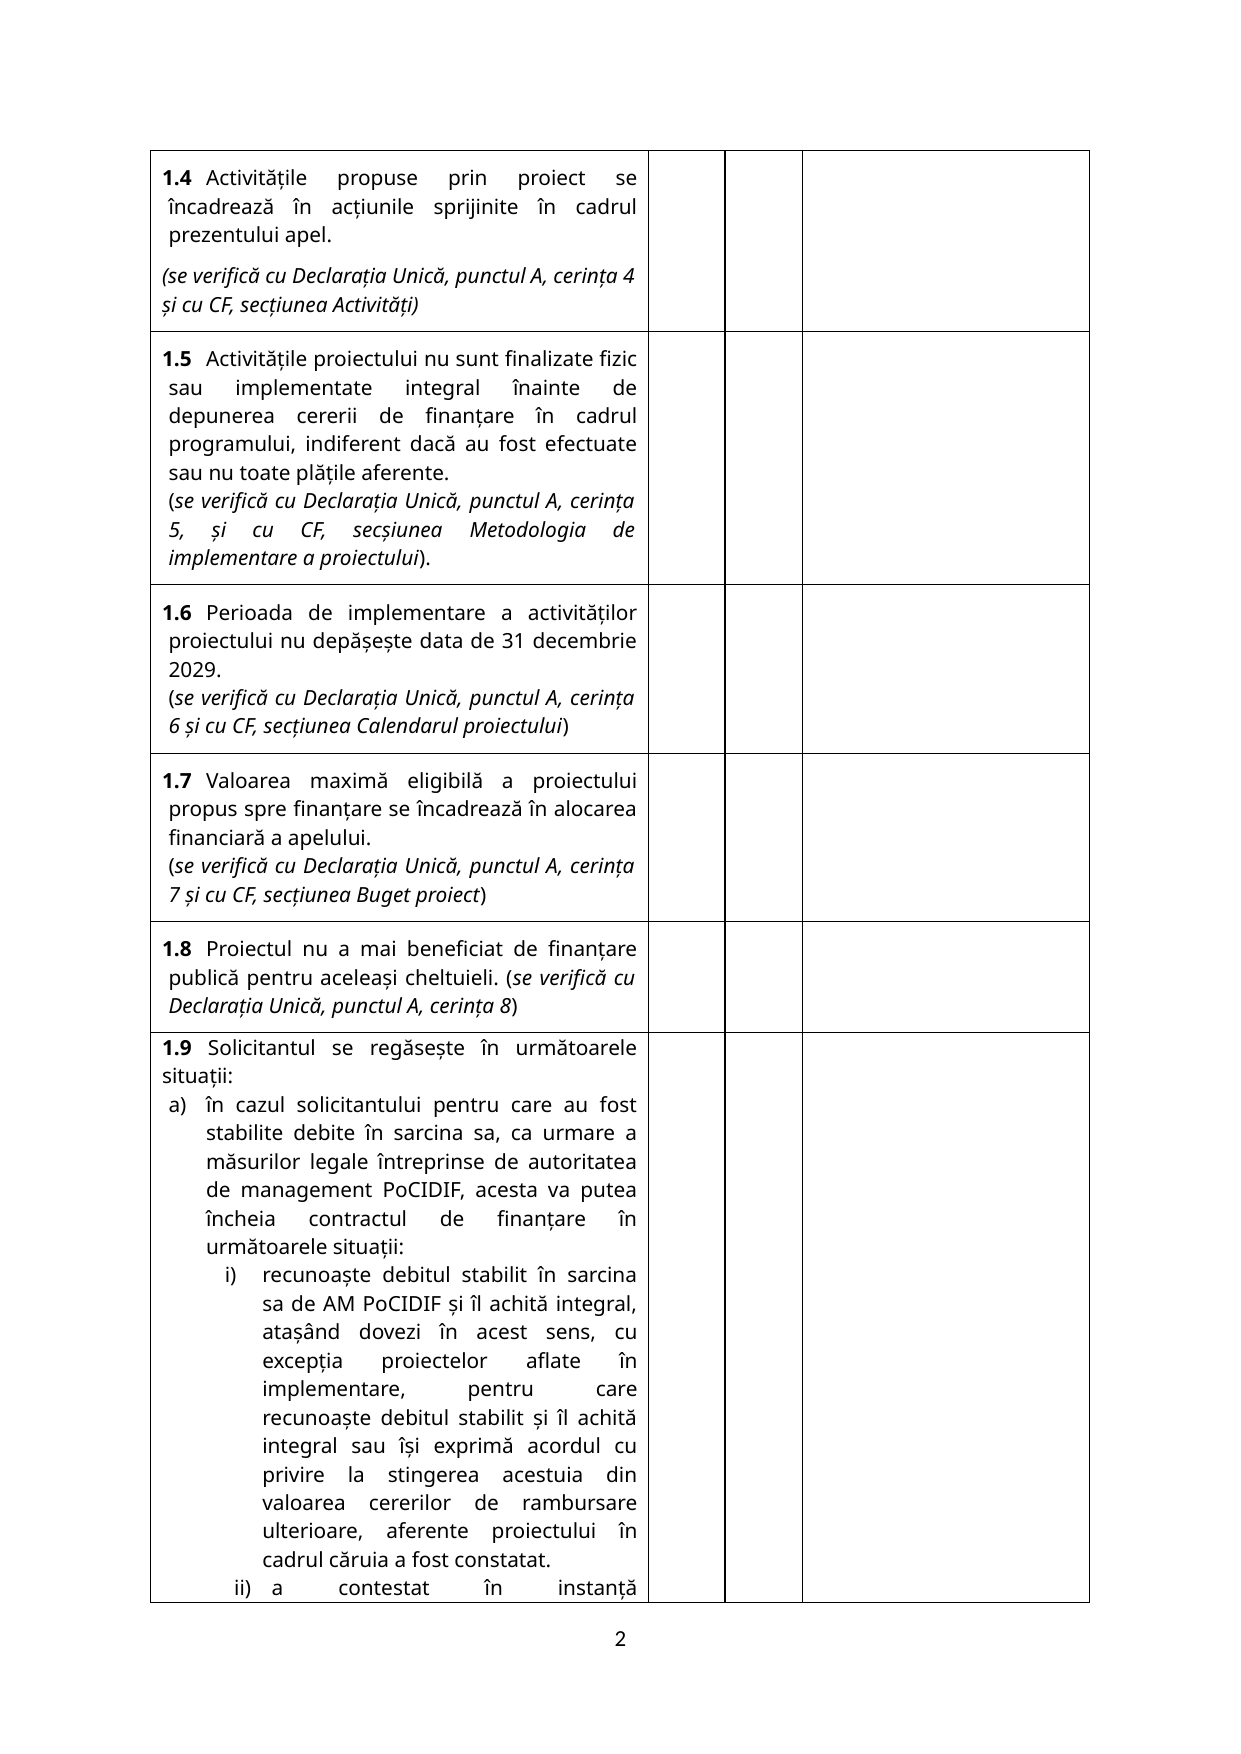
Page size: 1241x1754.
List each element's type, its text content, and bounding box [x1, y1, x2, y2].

table_cell [726, 1033, 802, 1602]
table_cell [649, 754, 724, 921]
table_cell [726, 585, 802, 752]
table_cell [649, 585, 724, 752]
table_cell [803, 1033, 1089, 1602]
table_cell [649, 151, 724, 331]
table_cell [151, 1033, 648, 1602]
table_cell [803, 922, 1089, 1032]
table_cell Activitățile proiectului nu sunt finalizate fizic sau implementate integral înainte de depunerea cererii de finanțare în cadrul programului, indiferent dacă au fost efectuate sau nu toate plățile aferente. (se verifică cu Declarația Unică, punctul A, cerința 5, și cu CF, secșiunea Metodologia de implementare a proiectului). [151, 332, 648, 584]
table_cell [803, 332, 1089, 584]
table_cell [649, 332, 724, 584]
table_cell Valoarea maximă eligibilă a proiectului propus spre finanțare se încadrează în alocarea financiară a apelului. (se verifică cu Declarația Unică, punctul A, cerința 7 și cu CF, secțiunea Buget proiect) [151, 754, 648, 921]
table_cell [803, 754, 1089, 921]
table_cell [649, 1033, 724, 1602]
table_cell [726, 754, 802, 921]
table_cell [803, 585, 1089, 752]
table_cell [803, 151, 1089, 331]
table_cell [726, 151, 802, 331]
table_cell [649, 922, 724, 1032]
table_cell Proiectul nu a mai beneficiat de finanțare publică pentru aceleași cheltuieli. (se verifică cu Declarația Unică, punctul A, cerința 8) [151, 922, 648, 1032]
table_cell Perioada de implementare a activităților proiectului nu depășește data de 31 decembrie 2029. (se verifică cu Declarația Unică, punctul A, cerința 6 și cu CF, secțiunea Calendarul proiectului) [151, 585, 648, 752]
table_cell Activitățile propuse prin proiect se încadrează în acțiunile sprijinite în cadrul prezentului apel. (se verifică cu Declarația Unică, punctul A, cerința 4 și cu CF, secțiunea Activități) [151, 151, 648, 331]
table_cell [726, 922, 802, 1032]
table_cell [726, 332, 802, 584]
